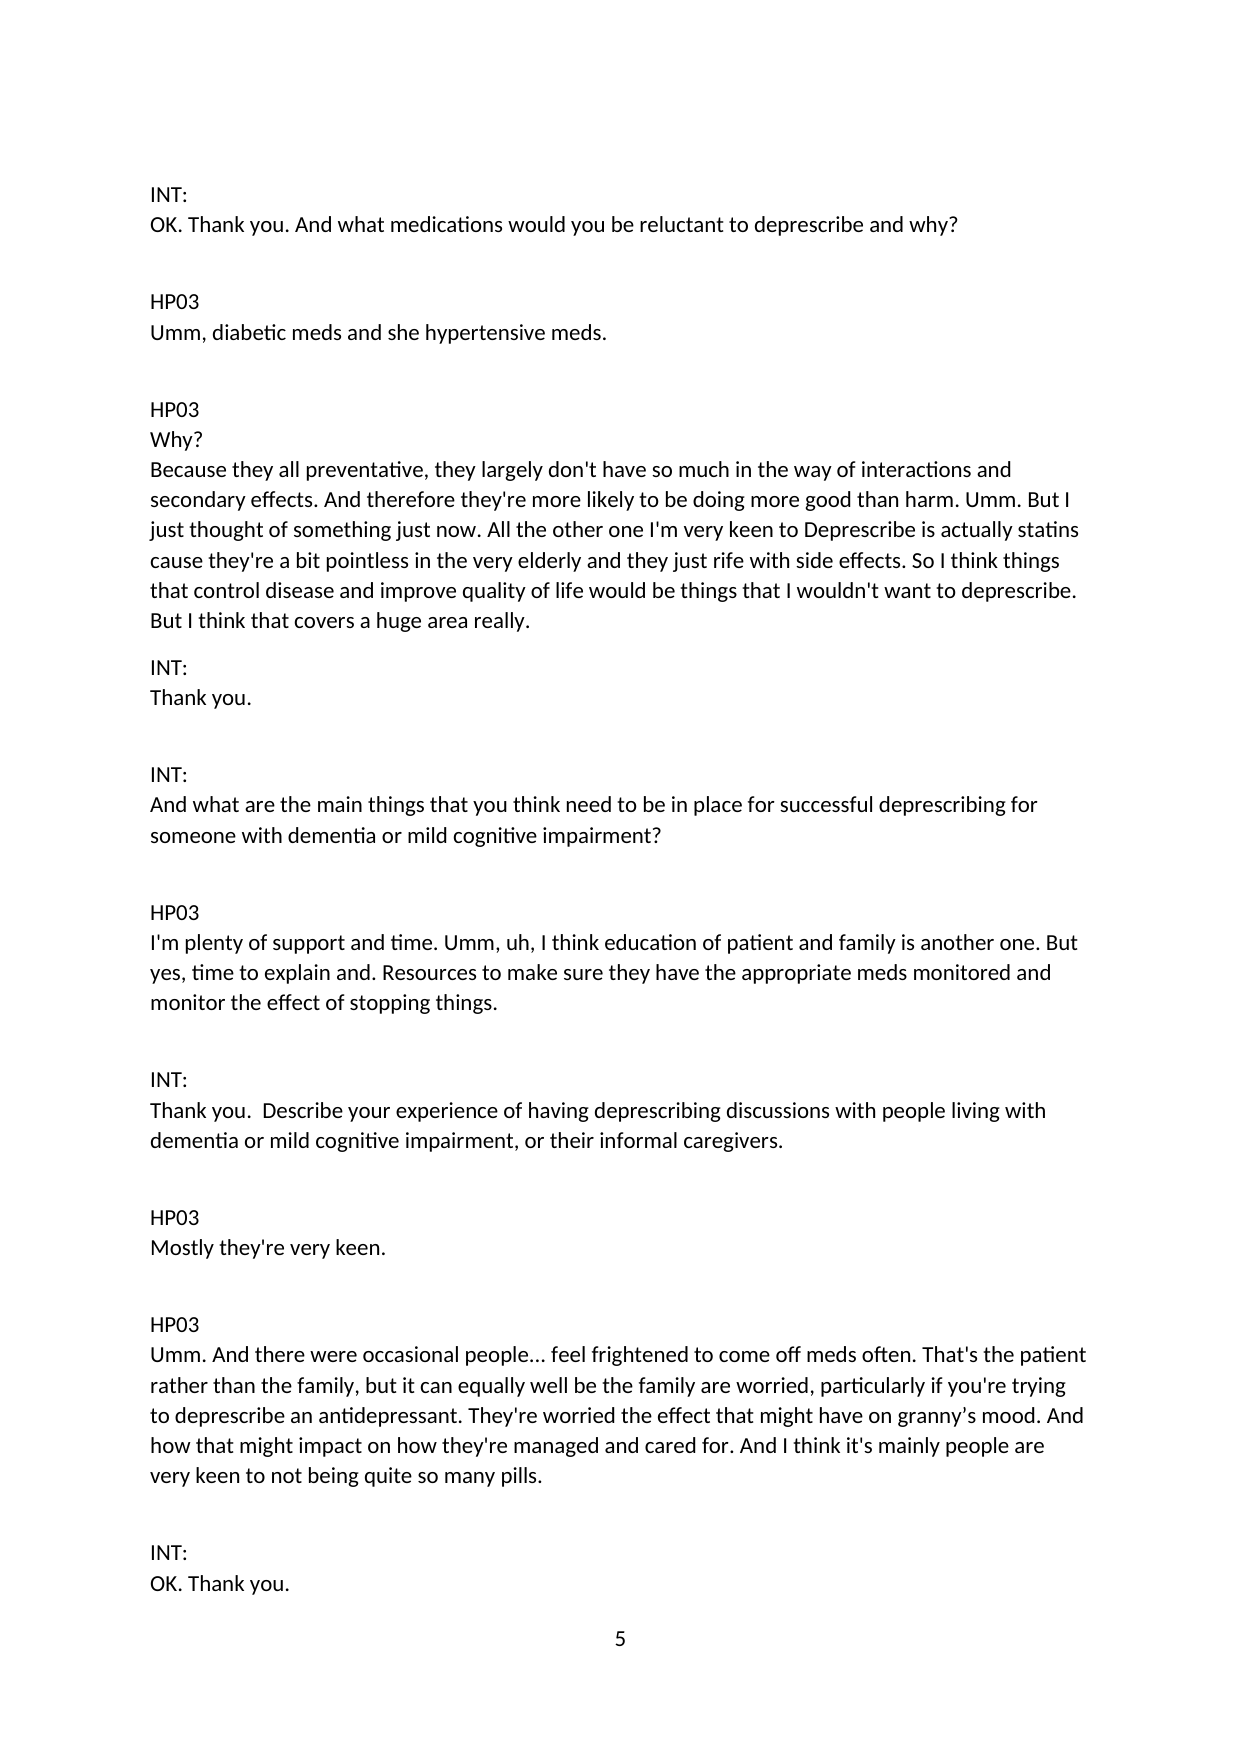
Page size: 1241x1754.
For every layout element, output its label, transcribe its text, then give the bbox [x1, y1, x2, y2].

text HP03 Why? Because they all preventative, they largely don't have so much in the way of interactions and secondary effects. And therefore they're more likely to be doing more good than harm. Umm. But I just thought of something just now. All the other one I'm very keen to Deprescribe is actually statins cause they're a bit pointless in the very elderly and they just rife with side effects. So I think things that control disease and improve quality of life would be things that I wouldn't want to deprescribe. But I think that covers a huge area really. [150, 364, 1090, 634]
text INT: And what are the main things that you think need to be in place for successful deprescribing for someone with dementia or mild cognitive impairment? [150, 730, 1090, 849]
text HP03 Mostly they're very keen. [150, 1173, 1090, 1261]
text INT: Thank you. Describe your experience of having deprescribing discussions with people living with dementia or mild cognitive impairment, or their informal caregivers. [150, 1035, 1090, 1154]
text HP03 Umm. And there were occasional people... feel frightened to come off meds often. That's the patient rather than the family, but it can equally well be the family are worried, particularly if you're trying to deprescribe an antidepressant. They're worried the effect that might have on granny’s mood. And how that might impact on how they're managed and cared for. And I think it's mainly people are very keen to not being quite so many pills. [150, 1280, 1090, 1489]
text HP03 I'm plenty of support and time. Umm, uh, I think education of patient and family is another one. But yes, time to explain and. Resources to make sure they have the appropriate meds monitored and monitor the effect of stopping things. [150, 868, 1090, 1017]
text INT: OK. Thank you. [150, 1508, 1090, 1597]
text INT: OK. Thank you. And what medications would you be reluctant to deprescribe and why? [150, 150, 1090, 238]
text HP03 Umm, diabetic meds and she hypertensive meds. [150, 257, 1090, 346]
text INT: Thank you. [150, 653, 1090, 711]
